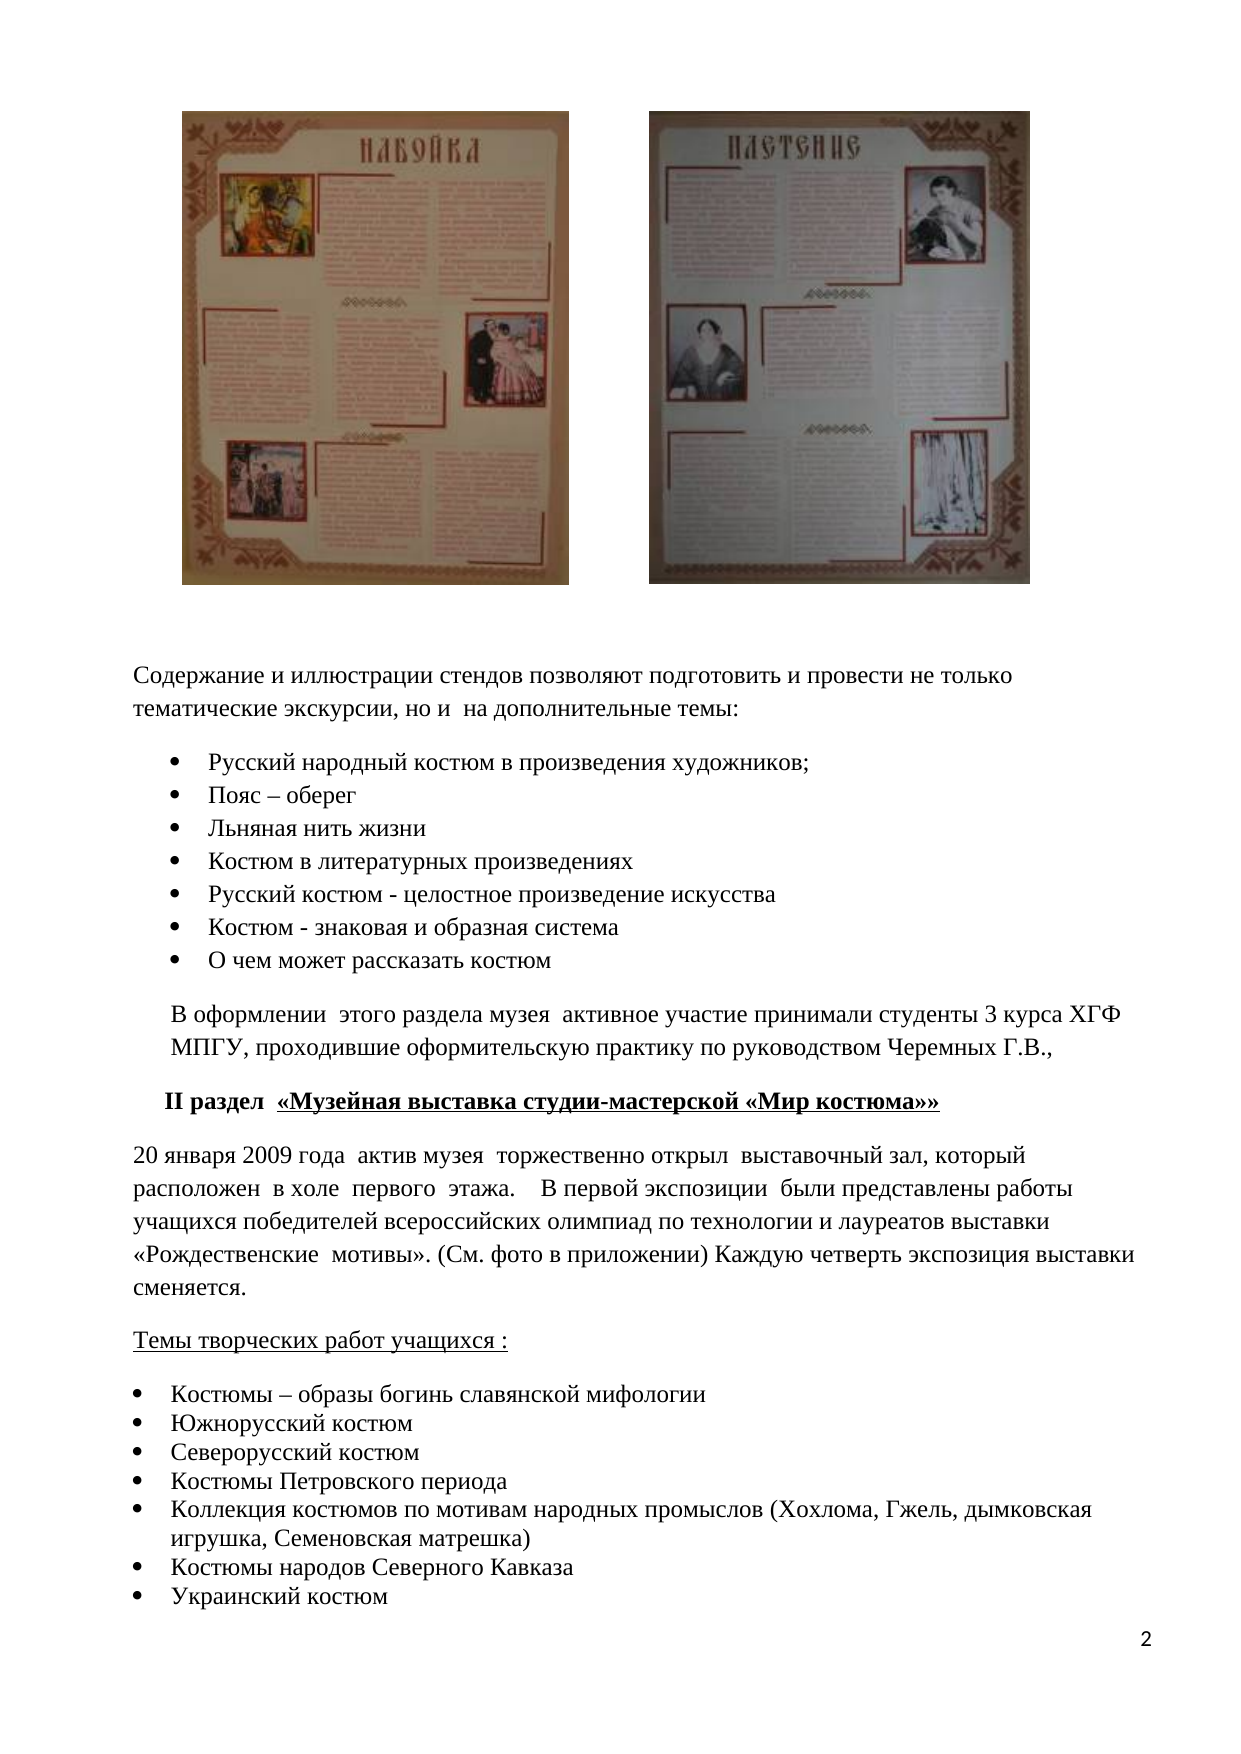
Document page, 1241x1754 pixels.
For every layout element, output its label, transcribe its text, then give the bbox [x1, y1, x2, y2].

text Содержание и иллюстрации стендов позволяют подготовить и провести не только тематические экскурсии, но и на дополнительные темы: [133, 602, 1152, 722]
list Южнорусский костюм [133, 1408, 1152, 1437]
list Костюм - знаковая и образная система [170, 912, 1152, 941]
list Коллекция костюмов по мотивам народных промыслов (Хохлома, Гжель, дымковская игрушка, Семеновская матрешка) [133, 1494, 1152, 1552]
list Северорусский костюм [133, 1437, 1152, 1466]
list Русский народный костюм в произведения художников; [170, 747, 1152, 776]
text II раздел «Музейная выставка студии-мастерской «Мир костюма»» [133, 1086, 1152, 1114]
text В оформлении этого раздела музея активное участие принимали студенты 3 курса ХГФ МПГУ, проходившие оформительскую практику по руководством Черемных Г.В., [170, 999, 1152, 1061]
list Украинский костюм [133, 1581, 1152, 1609]
text Темы творческих работ учащихся : [133, 1326, 1152, 1354]
picture [649, 111, 1030, 584]
text 20 января 2009 года актив музея торжественно открыл выставочный зал, который расположен в холе первого этажа. В первой экспозиции были представлены работы учащихся победителей всероссийских олимпиад по технологии и лауреатов выставки «Рождественские мотивы». (См. фото в приложении) Каждую четверть экспозиция выставки сменяется. [133, 1140, 1152, 1301]
list Костюм в литературных произведениях [170, 846, 1152, 875]
picture [182, 111, 569, 585]
list Русский костюм - целостное произведение искусства [170, 879, 1152, 908]
list Костюмы народов Северного Кавказа [133, 1552, 1152, 1581]
list Костюмы Петровского периода [133, 1466, 1152, 1494]
list О чем может рассказать костюм [170, 945, 1152, 974]
list Пояс – оберег [170, 780, 1152, 809]
list Льняная нить жизни [170, 813, 1152, 842]
list Костюмы – образы богинь славянской мифологии [133, 1379, 1152, 1408]
